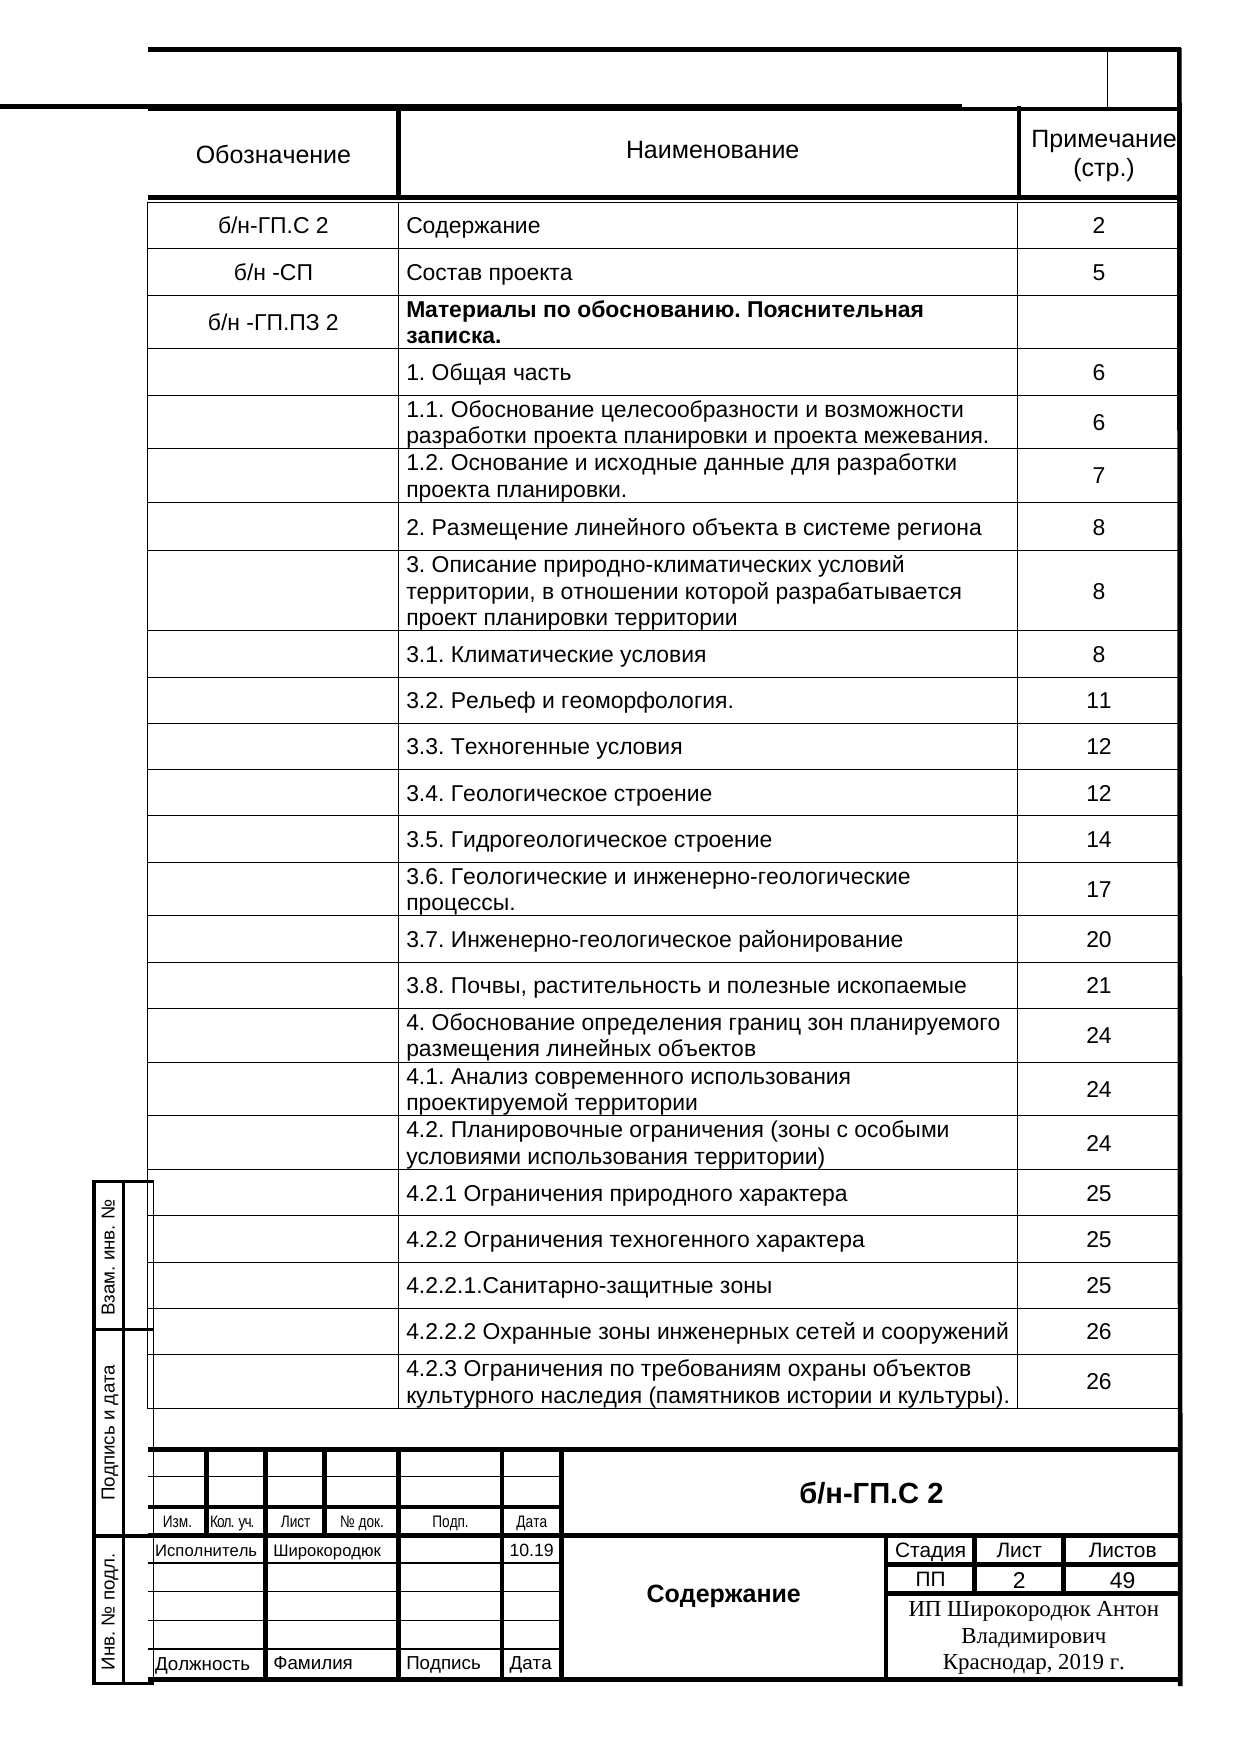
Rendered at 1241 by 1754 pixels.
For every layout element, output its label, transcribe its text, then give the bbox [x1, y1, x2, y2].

table_cell [148, 449, 398, 502]
table_cell 8 [1018, 551, 1179, 630]
table_cell 12 [1018, 770, 1179, 815]
table_cell [148, 863, 398, 915]
table_cell 7 [1018, 449, 1179, 502]
table_cell 4.2.3 Ограничения по требованиям охраны объектов культурного наследия (памятников истории и культуры). [399, 1355, 1017, 1408]
table_cell 1. Общая часть [399, 349, 1017, 394]
table_cell [148, 349, 398, 394]
table_cell 5 [1018, 249, 1179, 294]
table_header б/н-ГП.С 2 [148, 203, 398, 248]
table_cell [148, 396, 398, 448]
table_cell 26 [1018, 1355, 1179, 1408]
table_cell 3.1. Климатические условия [399, 631, 1017, 677]
table_cell 3.5. Гидрогеологическое строение [399, 816, 1017, 862]
table_cell [148, 631, 398, 677]
table_cell 6 [1018, 396, 1179, 448]
table_cell 21 [1018, 963, 1179, 1008]
table_cell 24 [1018, 1116, 1179, 1169]
table_cell 4.2.2 Ограничения техногенного характера [399, 1216, 1017, 1262]
table_cell [148, 963, 398, 1008]
table_cell 11 [1018, 678, 1179, 723]
table_cell Состав проекта [399, 249, 1017, 294]
table_cell 4.2.2.2 Охранные зоны инженерных сетей и сооружений [399, 1309, 1017, 1354]
table_cell 8 [1018, 631, 1179, 677]
table_cell [148, 1216, 398, 1262]
table_cell 3.7. Инженерно-геологическое районирование [399, 916, 1017, 962]
table_cell 4.1. Анализ современного использования проектируемой территории [399, 1063, 1017, 1115]
table_cell [148, 1355, 398, 1408]
table_cell [148, 1263, 398, 1308]
table_cell 4.2.1 Ограничения природного характера [399, 1170, 1017, 1215]
table_cell 25 [1018, 1170, 1179, 1215]
table_cell 1.2. Основание и исходные данные для разработки проекта планировки. [399, 449, 1017, 502]
table_cell 3.2. Рельеф и геоморфология. [399, 678, 1017, 723]
table_cell [148, 816, 398, 862]
table_header 2 [1018, 203, 1179, 248]
table_cell [148, 770, 398, 815]
table_cell 8 [1018, 503, 1179, 550]
table_cell [148, 503, 398, 550]
table_cell 3.3. Техногенные условия [399, 724, 1017, 769]
table_cell 12 [1018, 724, 1179, 769]
table_cell 17 [1018, 863, 1179, 915]
table_cell 26 [1018, 1309, 1179, 1354]
table_cell 3.6. Геологические и инженерно-геологические процессы. [399, 863, 1017, 915]
table_cell 25 [1018, 1263, 1179, 1308]
table_cell 25 [1018, 1216, 1179, 1262]
table_cell 4.2. Планировочные ограничения (зоны с особыми условиями использования территории) [399, 1116, 1017, 1169]
table_cell Материалы по обоснованию. Пояснительная записка. [399, 296, 1017, 348]
table_cell 24 [1018, 1009, 1179, 1062]
table_cell 3.8. Почвы, растительность и полезные ископаемые [399, 963, 1017, 1008]
table_cell 14 [1018, 816, 1179, 862]
table_cell 4.2.2.1.Санитарно-защитные зоны [399, 1263, 1017, 1308]
table_cell [1018, 296, 1179, 348]
table_cell 4. Обоснование определения границ зон планируемого размещения линейных объектов [399, 1009, 1017, 1062]
table_cell [148, 1009, 398, 1062]
table_cell 2. Размещение линейного объекта в системе региона [399, 503, 1017, 550]
table_cell 3.4. Геологическое строение [399, 770, 1017, 815]
table_cell 3. Описание природно-климатических условий территории, в отношении которой разрабатывается проект планировки территории [399, 551, 1017, 630]
table_cell 1.1. Обоснование целесообразности и возможности разработки проекта планировки и проекта межевания. [399, 396, 1017, 448]
table_cell [148, 1063, 398, 1115]
table_cell 6 [1018, 349, 1179, 394]
table_cell [148, 1170, 398, 1215]
table_cell 20 [1018, 916, 1179, 962]
table_cell [148, 1309, 398, 1354]
table_cell [148, 916, 398, 962]
table_cell б/н -ГП.ПЗ 2 [148, 296, 398, 348]
table_cell [148, 724, 398, 769]
table_header Содержание [399, 203, 1017, 248]
table_cell 24 [1018, 1063, 1179, 1115]
table_cell б/н -СП [148, 249, 398, 294]
table_cell [148, 551, 398, 630]
table_cell [148, 678, 398, 723]
table_cell [148, 1116, 398, 1169]
